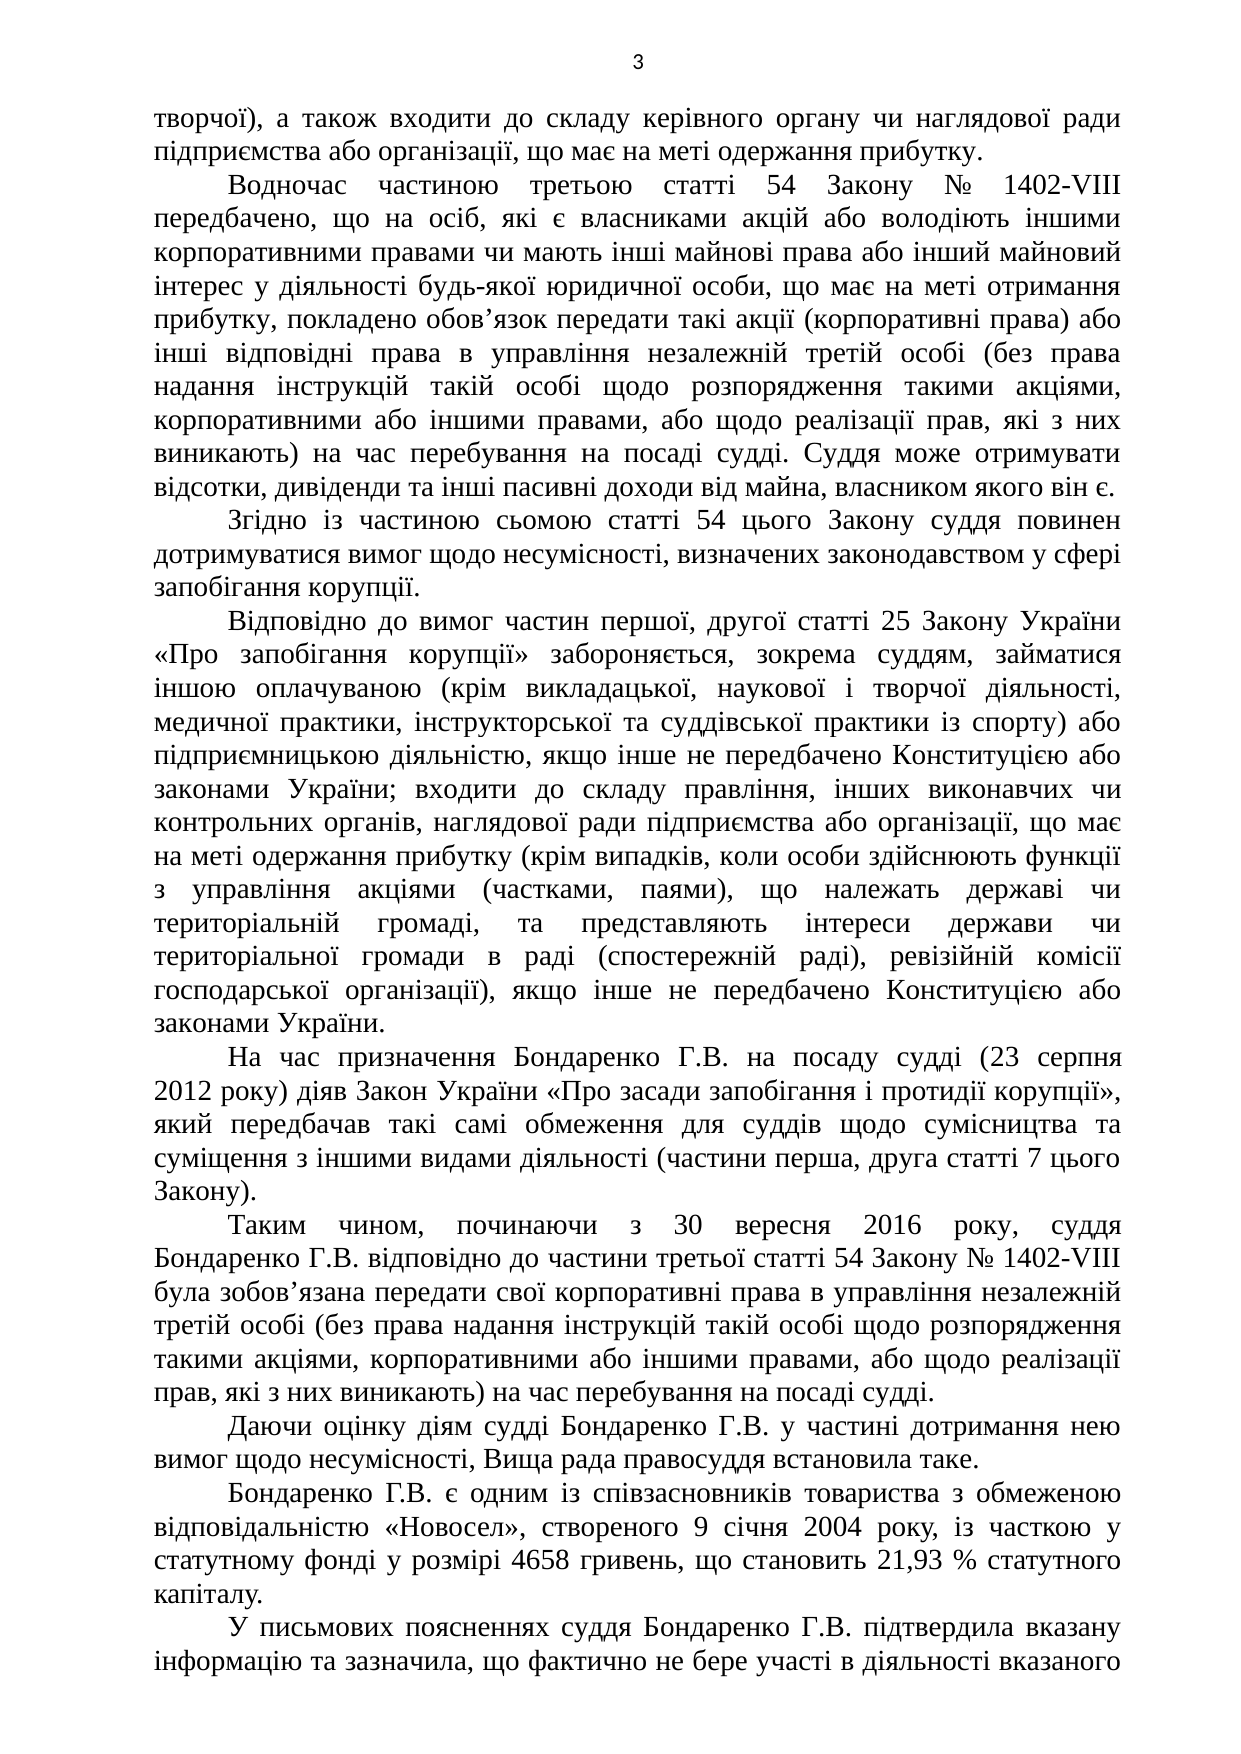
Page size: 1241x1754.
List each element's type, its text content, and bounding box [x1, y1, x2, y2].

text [153, 100, 1122, 167]
text Відповідно до вимог частин першої, другої статті 25 Закону України «Про запобігання корупції» забороняється, зокрема суддям, займатися іншою оплачуваною (крім викладацької, наукової і творчої діяльності, медичної практики, інструкторської та суддівської практики із спорту) або підприємницькою діяльністю, якщо інше не передбачено Конституцією або законами України; входити до складу правління, інших виконавчих чи контрольних органів, наглядової ради підприємства або організації, що має на меті одержання прибутку (крім випадків, коли особи здійснюють функції з управління акціями (частками, паями), що належать державі чи територіальній громаді, та представляють інтереси держави чи територіальної громади в раді (спостережній раді), ревізійній комісії господарської організації), якщо інше не передбачено Конституцією або законами України. [153, 603, 1122, 1039]
text Бондаренко Г.В. є одним із співзасновників товариства з обмеженою відповідальністю «Новосел», створеного 9 січня 2004 року, із часткою у статутному фонді у розмірі 4658 гривень, що становить 21,93 % статутного капіталу. [153, 1475, 1122, 1609]
text Згідно із частиною сьомою статті 54 цього Закону суддя повинен дотримуватися вимог щодо несумісності, визначених законодавством у сфері запобігання корупції. [153, 569, 1122, 603]
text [153, 1609, 1122, 1676]
text На час призначення Бондаренко Г.В. на посаду судді (23 серпня 2012 року) діяв Закон України «Про засади запобігання і протидії корупції», який передбачав такі самі обмеження для суддів щодо сумісництва та суміщення з іншими видами діяльності (частини перша, друга статті 7 цього Закону). [153, 1039, 1122, 1207]
text Даючи оцінку діям судді Бондаренко Г.В. у частині дотримання нею вимог щодо несумісності, Вища рада правосуддя встановила таке. [153, 1408, 1122, 1475]
text Водночас частиною третьою статті 54 Закону № 1402-VІІІ передбачено, що на осіб, які є власниками акцій або володіють іншими корпоративними правами чи мають інші майнові права або інший майновий інтерес у діяльності будь-якої юридичної особи, що має на меті отримання прибутку, покладено обов’язок передати такі акції (корпоративні права) або інші відповідні права в управління незалежній третій особі (без права надання інструкцій такій особі щодо розпорядження такими акціями, корпоративними або іншими правами, або щодо реалізації прав, які з них виникають) на час перебування на посаді судді. Суддя може отримувати відсотки, дивіденди та інші пасивні доходи від майна, власником якого він є. [153, 167, 1122, 502]
text Таким чином, починаючи з 30 вересня 2016 року, суддя Бондаренко Г.В. відповідно до частини третьої статті 54 Закону № 1402-VІІІ була зобов’язана передати свої корпоративні права в управління незалежній третій особі (без права надання інструкцій такій особі щодо розпорядження такими акціями, корпоративними або іншими правами, або щодо реалізації прав, які з них виникають) на час перебування на посаді судді. [153, 1207, 1122, 1408]
text Згідно із частиною сьомою статті 54 цього Закону суддя повинен дотримуватися вимог щодо несумісності, визначених законодавством у сфері запобігання корупції. [153, 502, 1122, 562]
